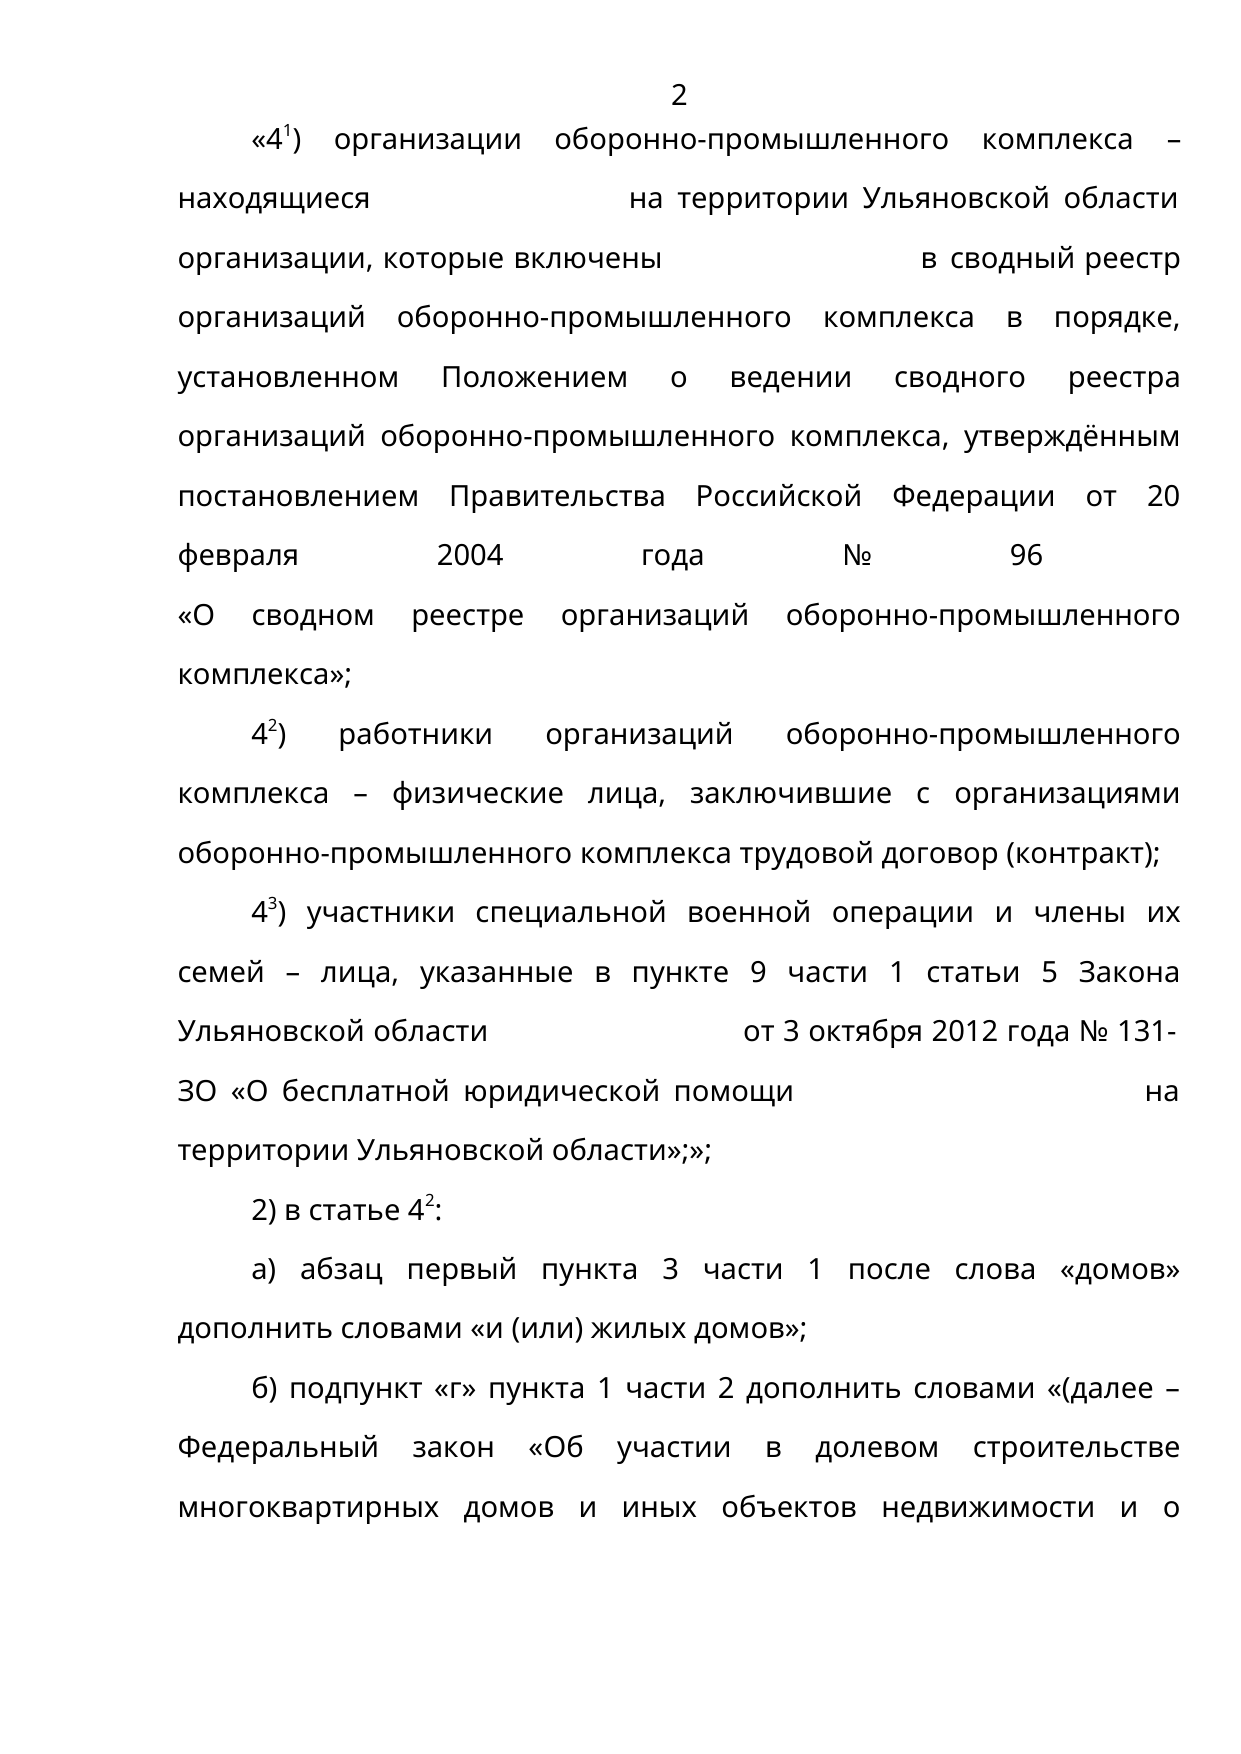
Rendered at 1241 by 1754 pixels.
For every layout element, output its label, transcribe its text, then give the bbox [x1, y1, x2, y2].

text «41) организации оборонно-промышленного комплекса – находящиеся на территории Ульяновской области организации, которые включены в сводный реестр организаций оборонно-промышленного комплекса в порядке, установленном Положением о ведении сводного реестра организаций оборонно-промышленного комплекса, утверждённым постановлением Правительства Российской Федерации от 20 февраля 2004 года № 96 «О сводном реестре организаций оборонно-промышленного комплекса»; [177, 118, 1181, 693]
text 2) в статье 42: [177, 1189, 1181, 1228]
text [177, 1367, 1181, 1526]
text 42) работники организаций оборонно-промышленного комплекса – физические лица, заключившие с организациями оборонно-промышленного комплекса трудовой договор (контракт); [177, 713, 1181, 872]
text 43) участники специальной военной операции и члены их семей – лица, указанные в пункте 9 части 1 статьи 5 Закона Ульяновской области от 3 октября 2012 года № 131-ЗО «О бесплатной юридической помощи на территории Ульяновской области»;»; [177, 891, 1181, 1169]
text а) абзац первый пункта 3 части 1 после слова «домов» дополнить словами «и (или) жилых домов»; [177, 1248, 1181, 1347]
